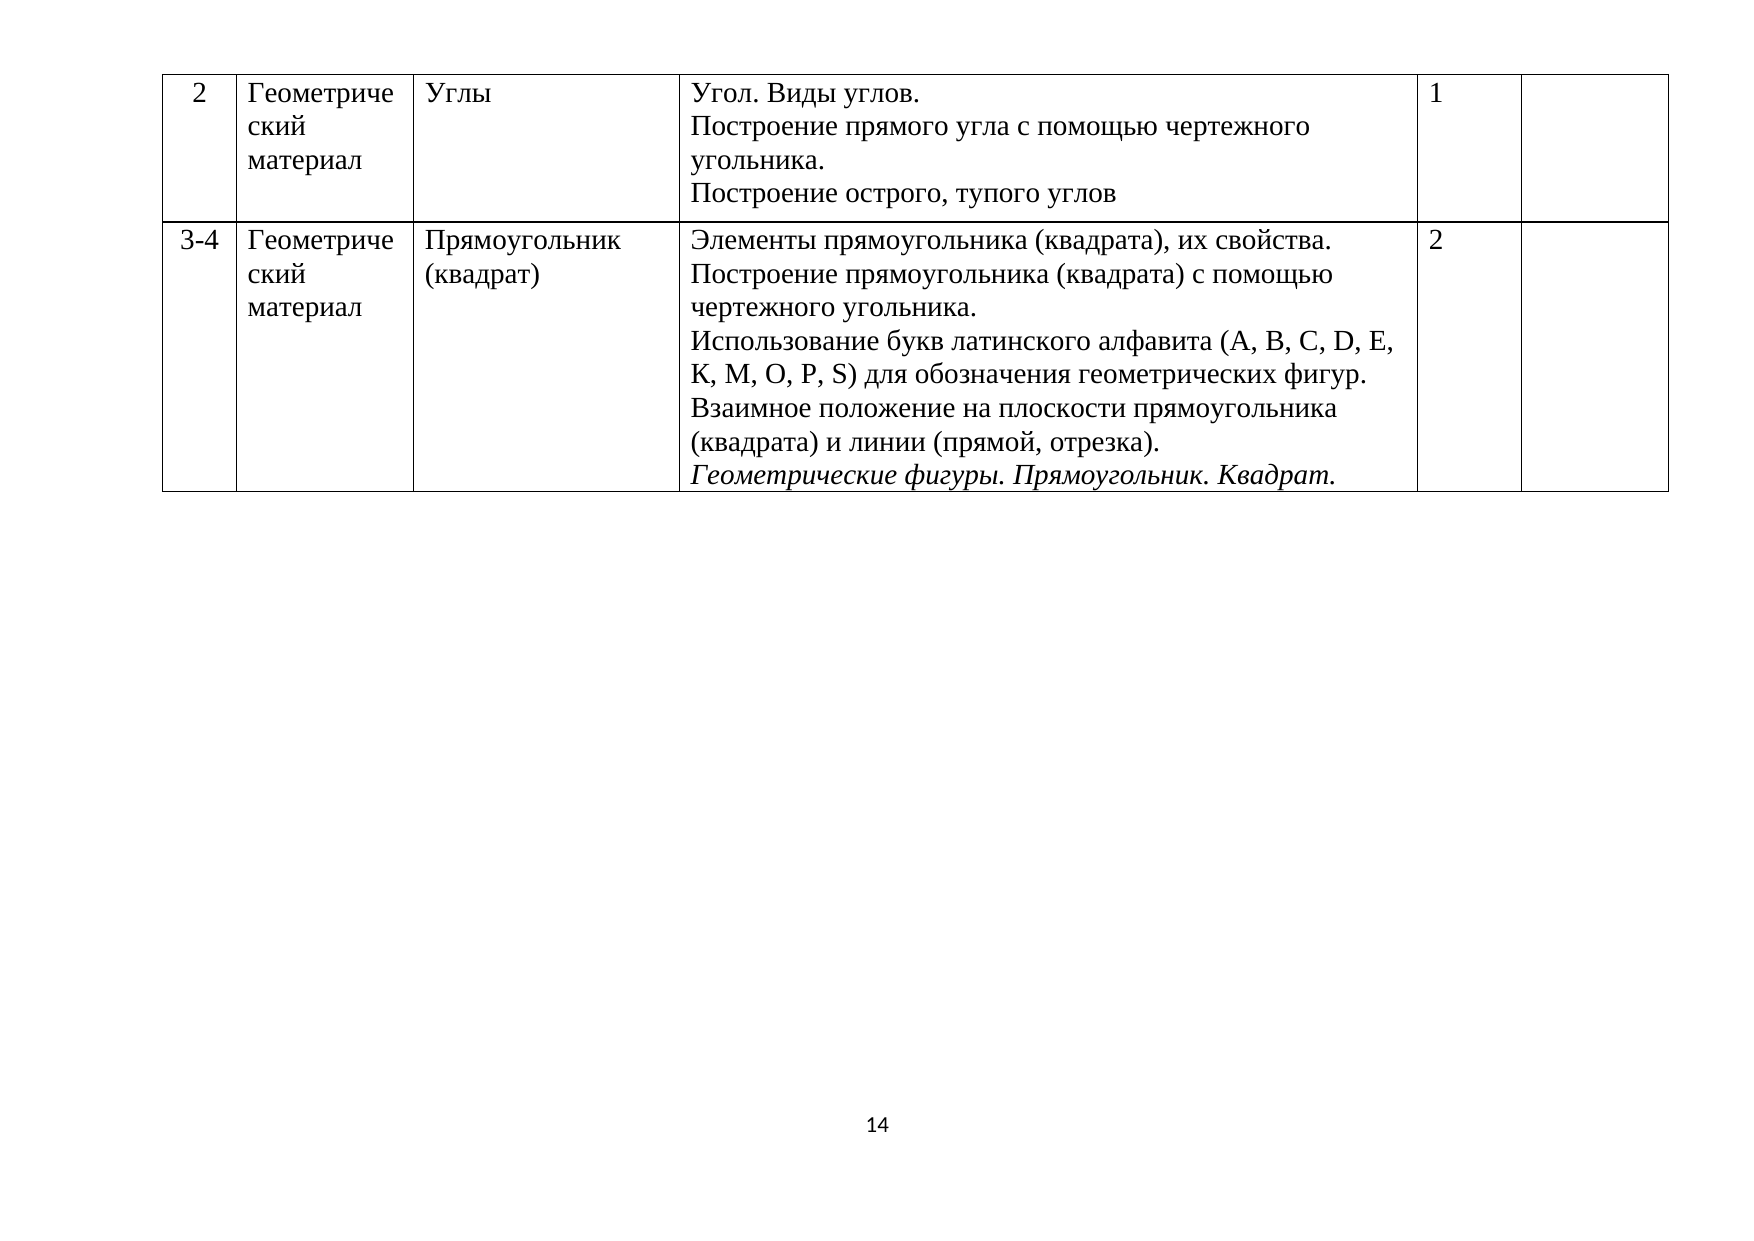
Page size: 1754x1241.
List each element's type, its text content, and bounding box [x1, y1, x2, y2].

table_cell [1522, 75, 1668, 221]
table_cell 1 [1418, 75, 1521, 221]
table_cell Угол. Виды углов. Построение прямого угла с помощью чертежного угольника. Построение острого, тупого углов [680, 75, 1417, 221]
table_cell Элементы прямоугольника (квадрата), их свойства. Построение прямоугольника (квадрата) с помощью чертежного угольника. Использование букв латинского алфавита (А, В, С, D, Е, К, М, О, Р, S) для обозначения геометрических фигур. Взаимное положение на плоскости прямоугольника (квадрата) и линии (прямой, отрезка). Геометрические фигуры. Прямоугольник. Квадрат. [680, 223, 1417, 491]
table_cell Углы [414, 75, 679, 221]
table_cell 2 [163, 75, 236, 221]
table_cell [237, 75, 413, 221]
table_cell Геометрический материал [237, 223, 413, 491]
table_cell Прямоугольник (квадрат) [414, 223, 679, 491]
table_cell [1522, 223, 1668, 491]
table_cell 3-4 [163, 223, 236, 491]
table_cell 2 [1418, 223, 1521, 491]
